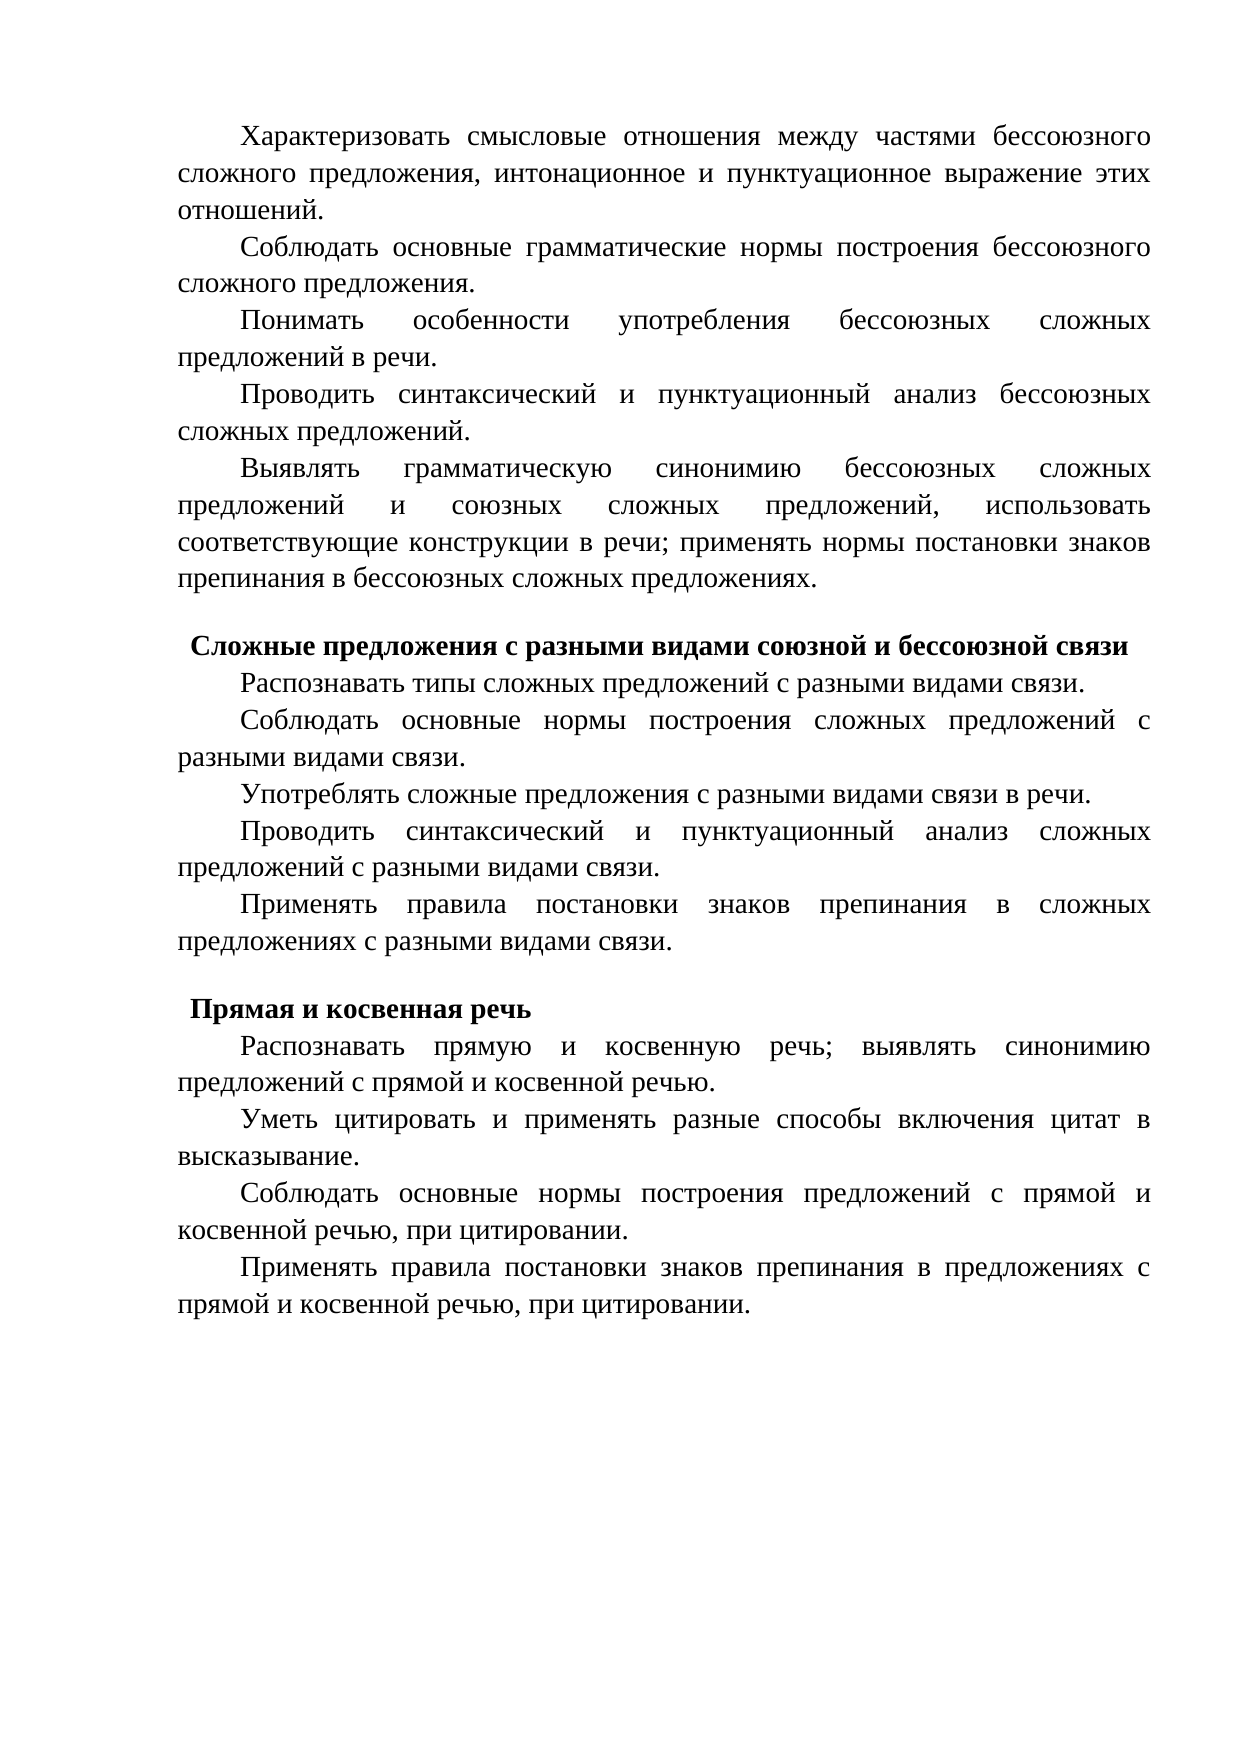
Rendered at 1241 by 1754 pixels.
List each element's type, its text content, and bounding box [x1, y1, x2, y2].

text Прямая и косвенная речь [190, 991, 1152, 1024]
text Характеризовать смысловые отношения между частями бессоюзного сложного предложения, интонационное и пунктуационное выражение этих отношений. [177, 118, 1152, 225]
text Уметь цитировать и применять разные способы включения цитат в высказывание. [177, 1101, 1152, 1172]
text Применять правила постановки знаков препинания в сложных предложениях с разными видами связи. [177, 886, 1152, 957]
text Употреблять сложные предложения с разными видами связи в речи. [177, 776, 1152, 809]
text Выявлять грамматическую синонимию бессоюзных сложных предложений и союзных сложных предложений, использовать соответствующие конструкции в речи; применять нормы постановки знаков препинания в бессоюзных сложных предложениях. [177, 450, 1152, 594]
text Проводить синтаксический и пунктуационный анализ бессоюзных сложных предложений. [177, 376, 1152, 447]
text Распознавать прямую и косвенную речь; выявлять синонимию предложений с прямой и косвенной речью. [177, 1028, 1152, 1098]
text Соблюдать основные грамматические нормы построения бессоюзного сложного предложения. [177, 229, 1152, 299]
text Соблюдать основные нормы построения сложных предложений с разными видами связи. [177, 702, 1152, 772]
text Соблюдать основные нормы построения предложений с прямой и косвенной речью, при цитировании. [177, 1175, 1152, 1246]
text Применять правила постановки знаков препинания в предложениях с прямой и косвенной речью, при цитировании. [177, 1249, 1152, 1319]
text Сложные предложения с разными видами союзной и бессоюзной связи [190, 628, 1152, 662]
text Понимать особенности употребления бессоюзных сложных предложений в речи. [177, 302, 1152, 373]
text Проводить синтаксический и пунктуационный анализ сложных предложений с разными видами связи. [177, 813, 1152, 883]
text Распознавать типы сложных предложений с разными видами связи. [177, 665, 1152, 699]
